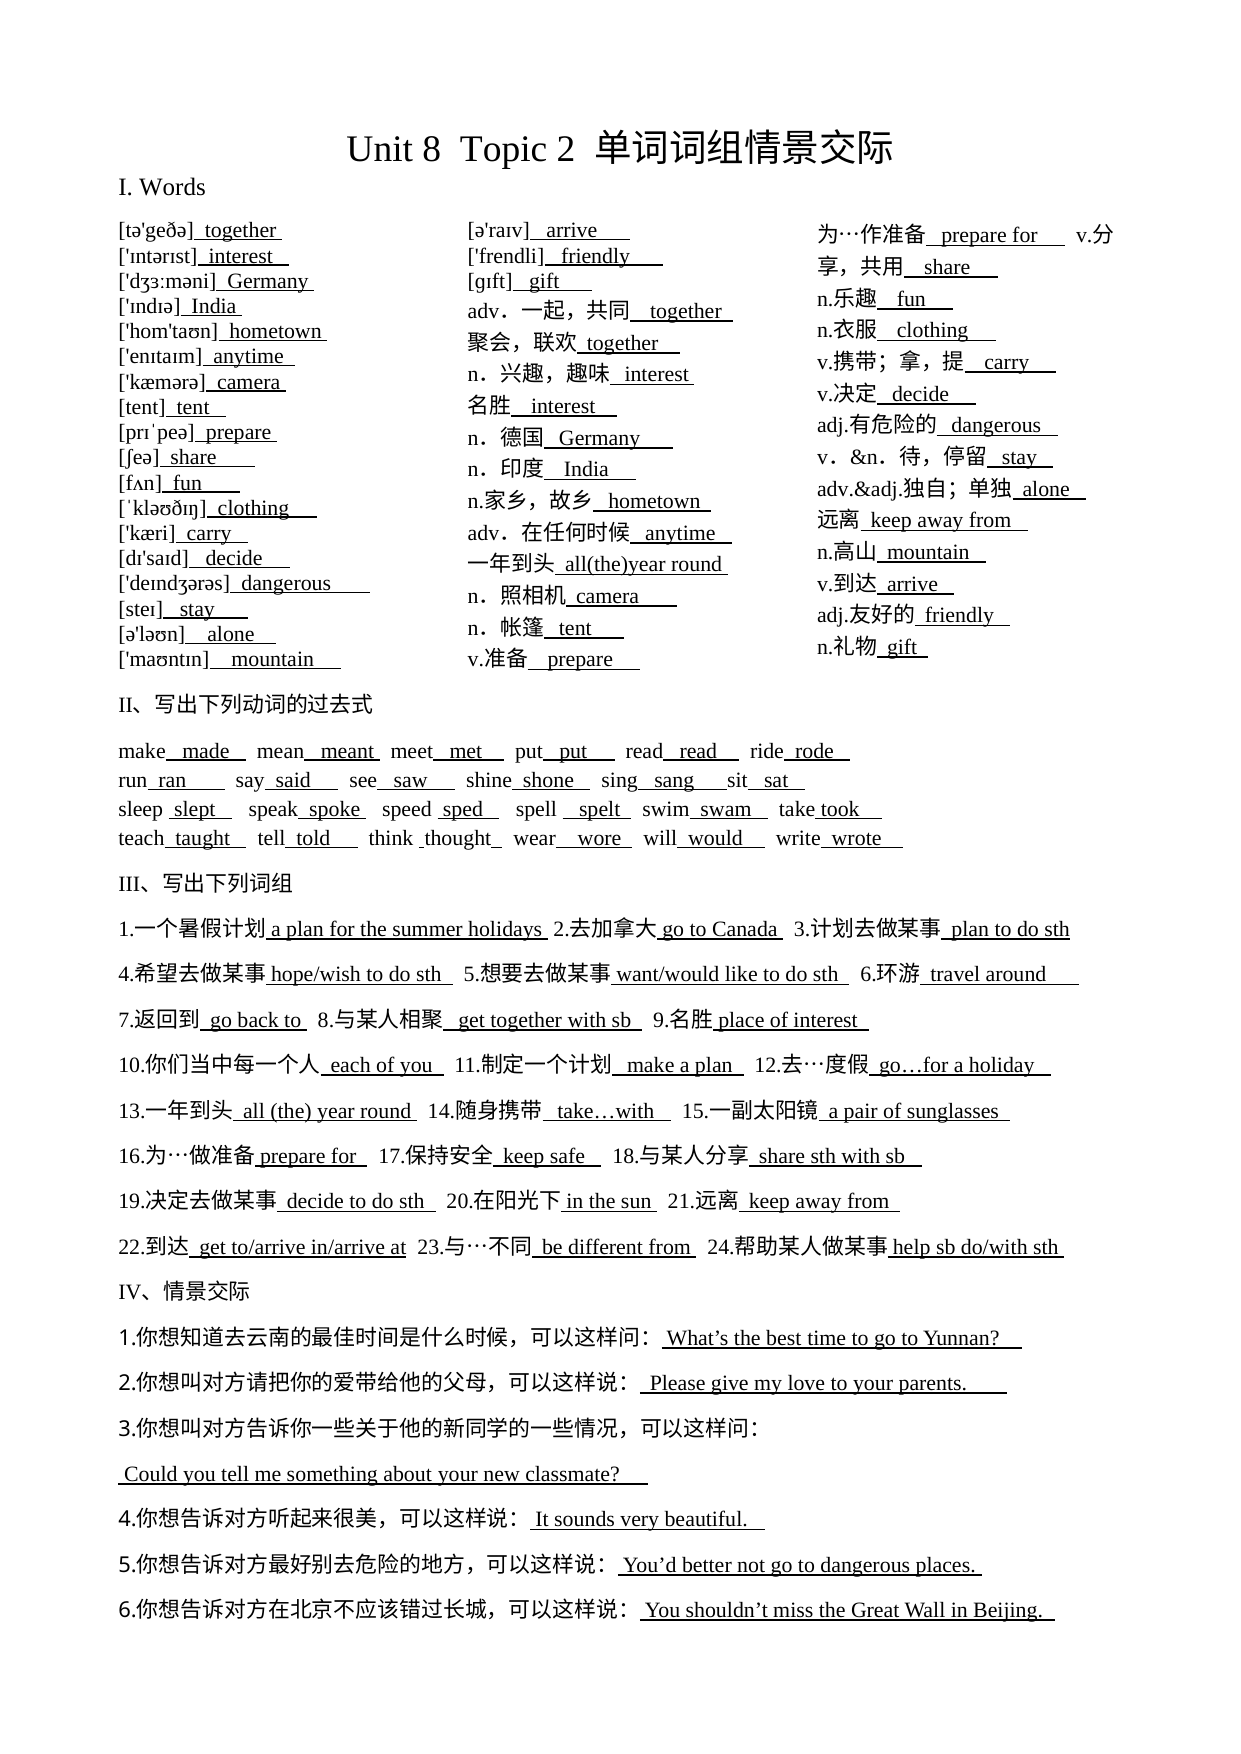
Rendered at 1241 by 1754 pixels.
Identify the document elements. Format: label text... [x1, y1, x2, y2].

text n.乐趣 fun [817, 281, 1122, 312]
text 1.你想知道去云南的最佳时间是什么时候，可以这样问： What’s the best time to go to Yunnan? [118, 1322, 1122, 1351]
text adv．一起，共同 together [467, 293, 772, 325]
text 13.一年到头 all (the) year round 14.随身携带 take…with 15.一副太阳镜 a pair of sunglasses [118, 1095, 1122, 1124]
text 聚会，联欢 together [467, 325, 772, 356]
text n．印度 India [467, 451, 772, 483]
text [dɪ'saɪd] decide [118, 545, 423, 570]
text [ʃeə] share [118, 444, 423, 469]
text n．兴趣，趣味 interest [467, 356, 772, 388]
text adv．在任何时候 anytime [467, 515, 772, 546]
text adj.有危险的 dangerous v．&n．待，停留 stay [817, 407, 1122, 471]
text 3.你想叫对方告诉你一些关于他的新同学的一些情况，可以这样问： [118, 1413, 1122, 1442]
text ['enɪtaɪm] anytime [118, 343, 423, 369]
text n．德国 Germany [467, 420, 772, 451]
text 10.你们当中每一个人 each of you 11.制定一个计划 make a plan 12.去…度假 go…for a holiday [118, 1049, 1122, 1078]
text sleep slept speak spoke speed sped spell spelt swim swam take took [118, 793, 1122, 822]
text teach taught tell told think thought wear wore will would write wrote [118, 822, 1122, 851]
text 远离 keep away from [817, 502, 1122, 534]
text v.决定 decide [817, 376, 1122, 407]
text adj.友好的 friendly [817, 597, 1122, 629]
text make made mean meant meet met put put read read ride rode [118, 735, 1122, 764]
text 6.你想告诉对方在北京不应该错过长城，可以这样说： You shouldn’t miss the Great Wall in Beijing. [118, 1594, 1122, 1623]
text 1.一个暑假计划 a plan for the summer holidays 2.去加拿大 go to Canada 3.计划去做某事 plan to do sth [118, 913, 1122, 942]
text [ə'ləʊn] alone [118, 621, 423, 646]
text 4.希望去做某事 hope/wish to do sth 5.想要去做某事 want/would like to do sth 6.环游 travel around [118, 958, 1122, 988]
text IV、情景交际 [118, 1276, 1122, 1306]
text [ˈkləʊðɪŋ] clothing [118, 495, 423, 520]
text ['maʊntɪn] mountain [118, 646, 423, 671]
text n.礼物 gift [817, 629, 1122, 661]
text n.家乡，故乡 hometown [467, 483, 772, 515]
text [prɪˈpeə] prepare [118, 419, 423, 444]
text ['kæmərə] camera [118, 369, 423, 394]
text [ɡɪft] gift [467, 268, 772, 293]
text ['deɪndʒərəs] dangerous [118, 570, 423, 596]
text ['frendli] friendly [467, 243, 772, 268]
text ['kæri] carry [118, 520, 423, 545]
text 名胜 interest [467, 388, 772, 420]
text ['dʒɜːməni] Germany [118, 268, 423, 293]
text 为…作准备 prepare for v.分享，共用 share [817, 217, 1122, 281]
text v.准备 prepare [467, 641, 772, 673]
text run ran say said see saw shine shone sing sang sit sat [118, 764, 1122, 793]
text n.高山 mountain [817, 534, 1122, 566]
text n．照相机 camera [467, 578, 772, 610]
text n．帐篷 tent [467, 610, 772, 641]
text [ə'raɪv] arrive [467, 217, 772, 243]
text 19.决定去做某事 decide to do sth 20.在阳光下 in the sun 21.远离 keep away from [118, 1186, 1122, 1215]
text ['ɪndɪə] India [118, 293, 423, 318]
text adv.&adj.独自；单独 alone [817, 471, 1122, 502]
text v.携带；拿，提 carry [817, 344, 1122, 376]
text 2.你想叫对方请把你的爱带给他的父母，可以这样说： Please give my love to your parents. [118, 1367, 1122, 1396]
text 5.你想告诉对方最好别去危险的地方，可以这样说： You’d better not go to dangerous places. [118, 1549, 1122, 1578]
text 7.返回到 go back to 8.与某人相聚 get together with sb 9.名胜 place of interest [118, 1004, 1122, 1033]
text 16.为…做准备 prepare for 17.保持安全 keep safe 18.与某人分享 share sth with sb [118, 1140, 1122, 1169]
text [steɪ] stay [118, 596, 423, 621]
text [tent] tent [118, 394, 423, 419]
text II、写出下列动词的过去式 [118, 689, 1122, 718]
text n.衣服 clothing [817, 312, 1122, 344]
text v.到达 arrive [817, 566, 1122, 597]
text III、写出下列词组 [118, 868, 1122, 897]
text I. Words [118, 172, 1122, 201]
text ['hom'taʊn] hometown [118, 318, 423, 343]
text Could you tell me something about your new classmate? [118, 1458, 1122, 1487]
text [fʌn] fun [118, 469, 423, 495]
text 4.你想告诉对方听起来很美，可以这样说： It sounds very beautiful. [118, 1503, 1122, 1533]
text [tə'geðə] together [118, 217, 423, 243]
text ['ɪntərɪst] interest [118, 243, 423, 268]
text 22.到达 get to/arrive in/arrive at 23.与…不同 be different from 24.帮助某人做某事 help sb do/with sth [118, 1231, 1122, 1260]
text 一年到头 all(the)year round [467, 546, 772, 578]
text Unit 8 Topic 2 单词词组情景交际 [118, 118, 1122, 172]
